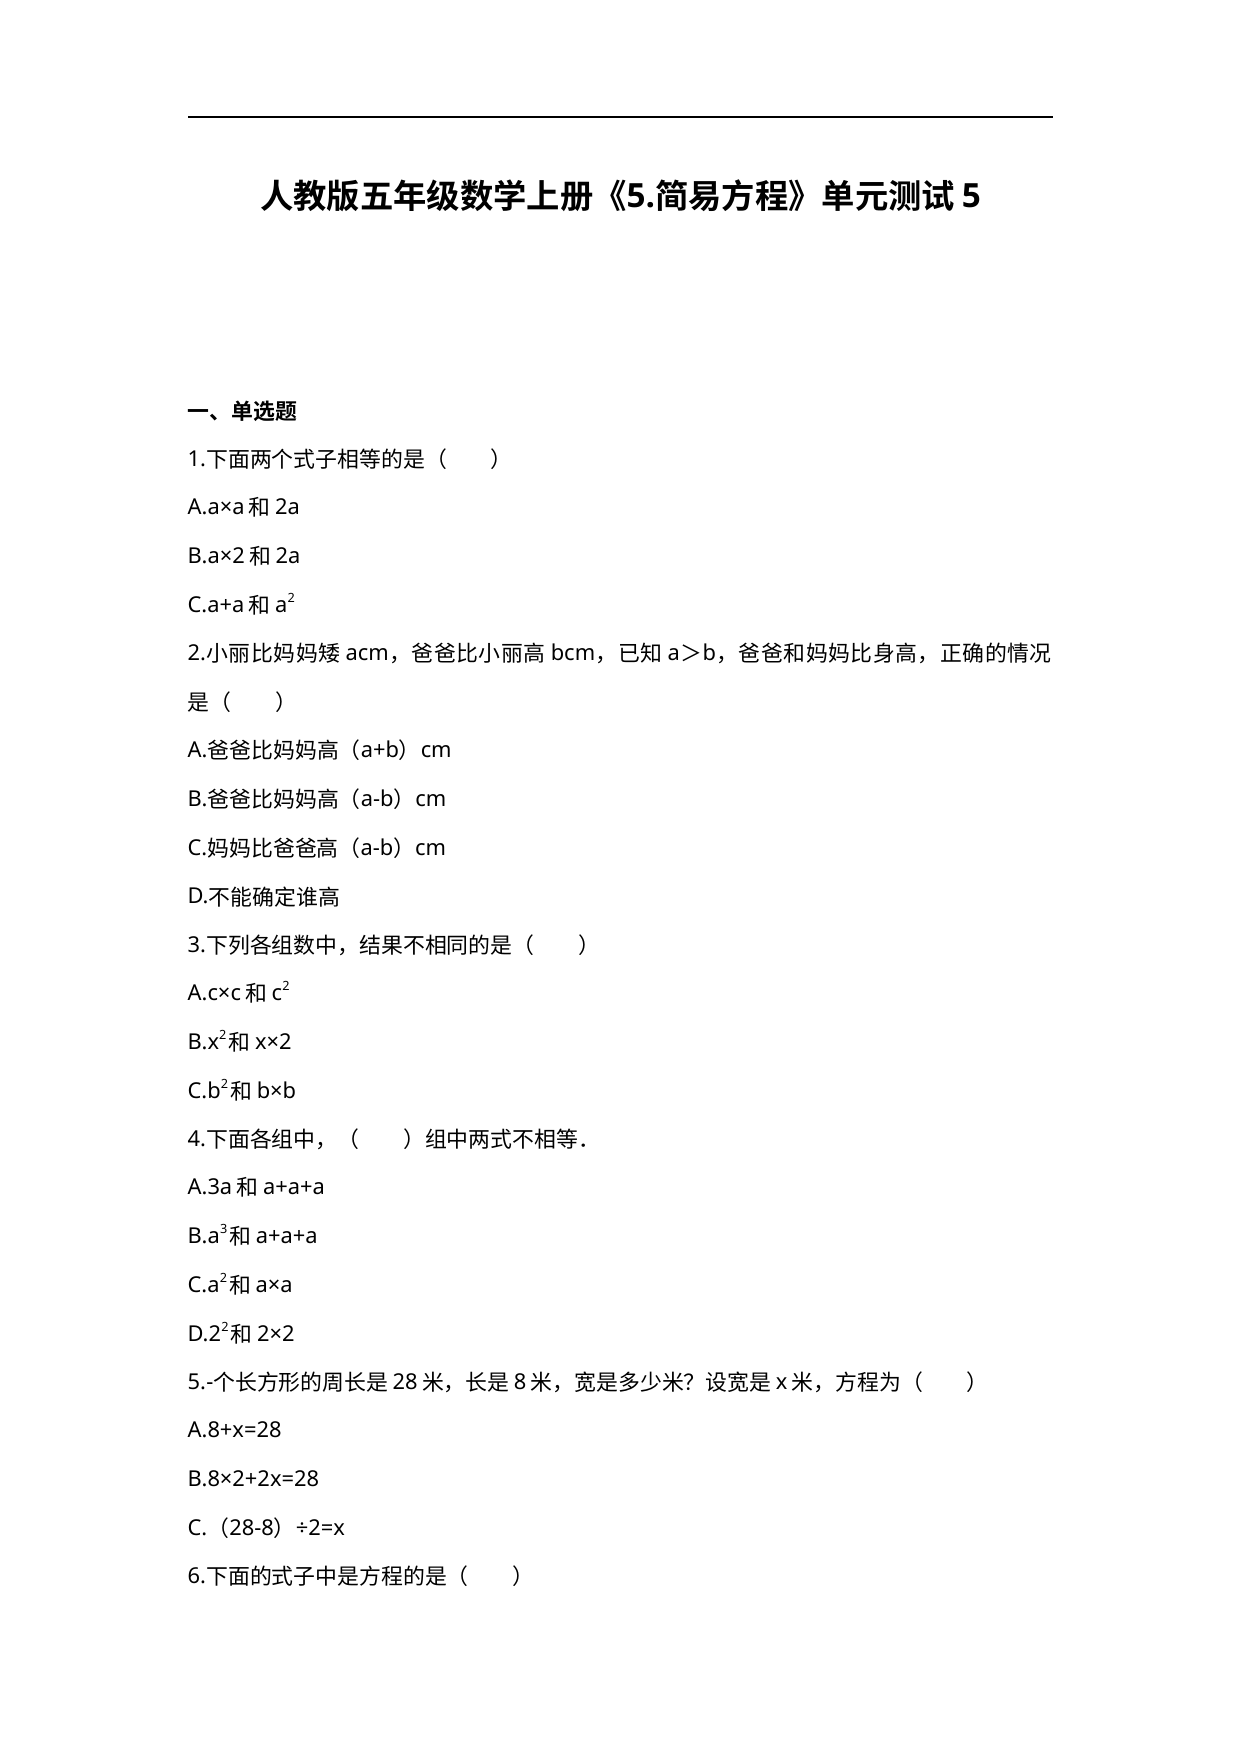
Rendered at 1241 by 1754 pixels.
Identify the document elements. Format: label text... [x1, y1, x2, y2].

text A.c×c和c2 B.x2和x×2 C.b2和b×b [187, 976, 1053, 1106]
text 2.小丽比妈妈矮acm，爸爸比小丽高bcm，已知a＞b，爸爸和妈妈比身高，正确的情况是（ ） [187, 636, 1053, 717]
text 4.下面各组中，（ ）组中两式不相等． [187, 1122, 1053, 1154]
text 3.下列各组数中，结果不相同的是（ ） [187, 927, 1053, 960]
text A.8+x=28 B.8×2+2x=28 C.（28-8）÷2=x [187, 1413, 1053, 1543]
text 一、单选题 [187, 393, 1053, 426]
text A.3a和a+a+a B.a3和a+a+a C.a2和a×a D.22和2×2 [187, 1170, 1053, 1349]
text 1.下面两个式子相等的是（ ） [187, 442, 1053, 474]
text 5.-个长方形的周长是28米，长是8米，宽是多少米？设宽是x米，方程为（ ） [187, 1364, 1053, 1397]
text A.a×a和2a B.a×2和2a C.a+a和a2 [187, 490, 1053, 620]
text A.爸爸比妈妈高（a+b）cm B.爸爸比妈妈高（a-b）cm C.妈妈比爸爸高（a-b）cm D.不能确定谁高 [187, 733, 1053, 912]
text 6.下面的式子中是方程的是（ ） [187, 1559, 1053, 1591]
text 人教版五年级数学上册《5.简易方程》单元测试5 [187, 162, 1053, 227]
